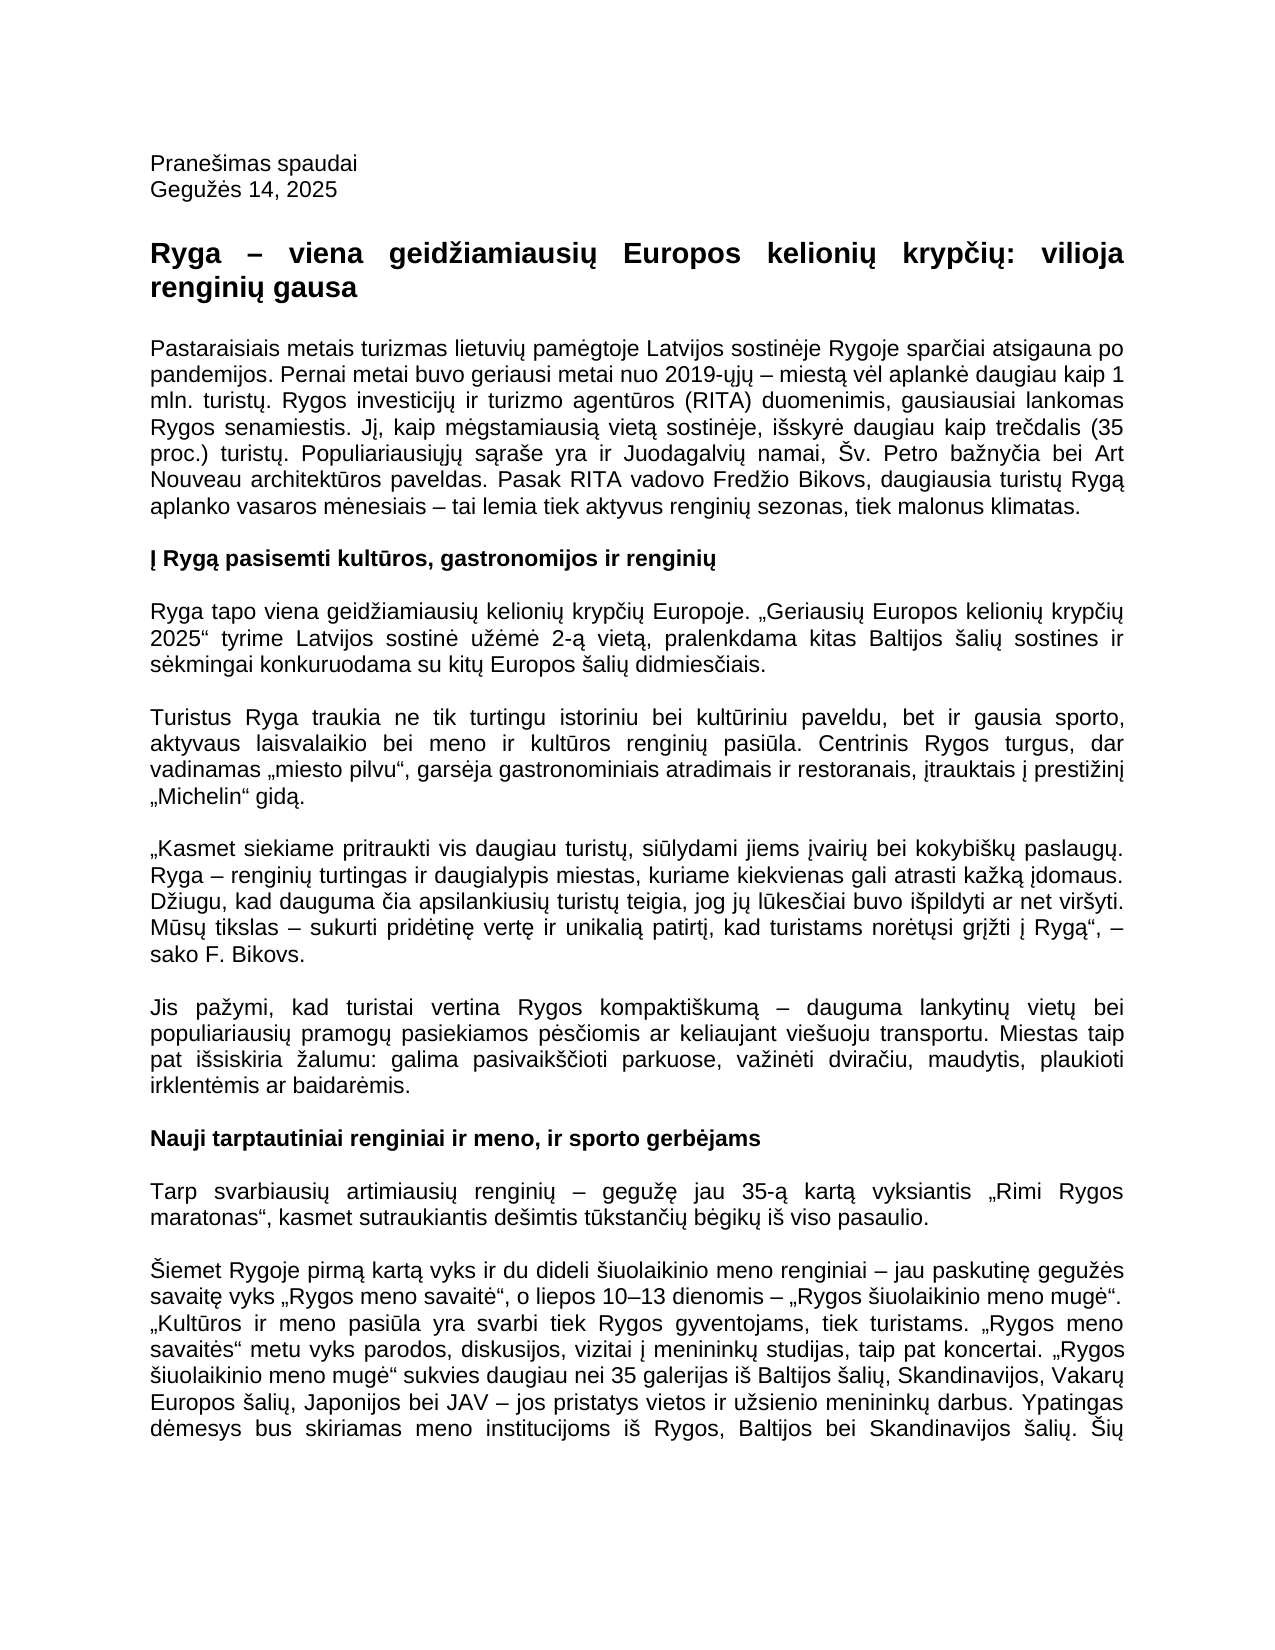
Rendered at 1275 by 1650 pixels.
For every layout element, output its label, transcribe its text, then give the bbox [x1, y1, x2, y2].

text Ryga – viena geidžiamiausių Europos kelionių krypčių: vilioja renginių gausa [150, 236, 1125, 303]
text Ryga tapo viena geidžiamiausių kelionių krypčių Europoje. „Geriausių Europos kelionių krypčių 2025“ tyrime Latvijos sostinė užėmė 2-ą vietą, pralenkdama kitas Baltijos šalių sostines ir sėkmingai konkuruodama su kitų Europos šalių didmiesčiais. [150, 598, 1125, 677]
text Šiemet Rygoje pirmą kartą vyks ir du dideli šiuolaikinio meno renginiai – jau paskutinę gegužės savaitę vyks „Rygos meno savaitė“, o liepos 10–13 dienomis – „Rygos šiuolaikinio meno mugė“. [150, 1257, 1125, 1310]
text Į Rygą pasisemti kultūros, gastronomijos ir renginių [150, 545, 1125, 572]
text Jis pažymi, kad turistai vertina Rygos kompaktiškumą – dauguma lankytinų vietų bei populiariausių pramogų pasiekiamos pėsčiomis ar keliaujant viešuoju transportu. Miestas taip pat išsiskiria žalumu: galima pasivaikščioti parkuose, važinėti dviračiu, maudytis, plaukioti irklentėmis ar baidarėmis. [150, 993, 1125, 1099]
text Gegužės 14, 2025 [150, 176, 1125, 203]
text Pastaraisiais metais turizmas lietuvių pamėgtoje Latvijos sostinėje Rygoje sparčiai atsigauna po pandemijos. Pernai metai buvo geriausi metai nuo 2019-ųjų – miestą vėl aplankė daugiau kaip 1 mln. turistų. Rygos investicijų ir turizmo agentūros (RITA) duomenimis, gausiausiai lankomas Rygos senamiestis. Jį, kaip mėgstamiausią vietą sostinėje, išskyrė daugiau kaip trečdalis (35 proc.) turistų. Populiariausiųjų sąraše yra ir Juodagalvių namai, Šv. Petro bažnyčia bei Art Nouveau architektūros paveldas. Pasak RITA vadovo Fredžio Bikovs, daugiausia turistų Rygą aplanko vasaros mėnesiais – tai lemia tiek aktyvus renginių sezonas, tiek malonus klimatas. [150, 334, 1125, 519]
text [150, 1310, 1125, 1441]
text „Kasmet siekiame pritraukti vis daugiau turistų, siūlydami jiems įvairių bei kokybiškų paslaugų. Ryga – renginių turtingas ir daugialypis miestas, kuriame kiekvienas gali atrasti kažką įdomaus. Džiugu, kad dauguma čia apsilankiusių turistų teigia, jog jų lūkesčiai buvo išpildyti ar net viršyti. Mūsų tikslas – sukurti pridėtinę vertę ir unikalią patirtį, kad turistams norėtųsi grįžti į Rygą“, – sako F. Bikovs. [150, 835, 1125, 967]
text Nauji tarptautiniai renginiai ir meno, ir sporto gerbėjams [150, 1125, 1125, 1152]
text Turistus Ryga traukia ne tik turtingu istoriniu bei kultūriniu paveldu, bet ir gausia sporto, aktyvaus laisvalaikio bei meno ir kultūros renginių pasiūla. Centrinis Rygos turgus, dar vadinamas „miesto pilvu“, garsėja gastronominiais atradimais ir restoranais, įtrauktais į prestižinį „Michelin“ gidą. [150, 703, 1125, 809]
text Tarp svarbiausių artimiausių renginių – gegužę jau 35-ą kartą vyksiantis „Rimi Rygos maratonas“, kasmet sutraukiantis dešimtis tūkstančių bėgikų iš viso pasaulio. [150, 1178, 1125, 1231]
text Pranešimas spaudai [150, 150, 1125, 176]
